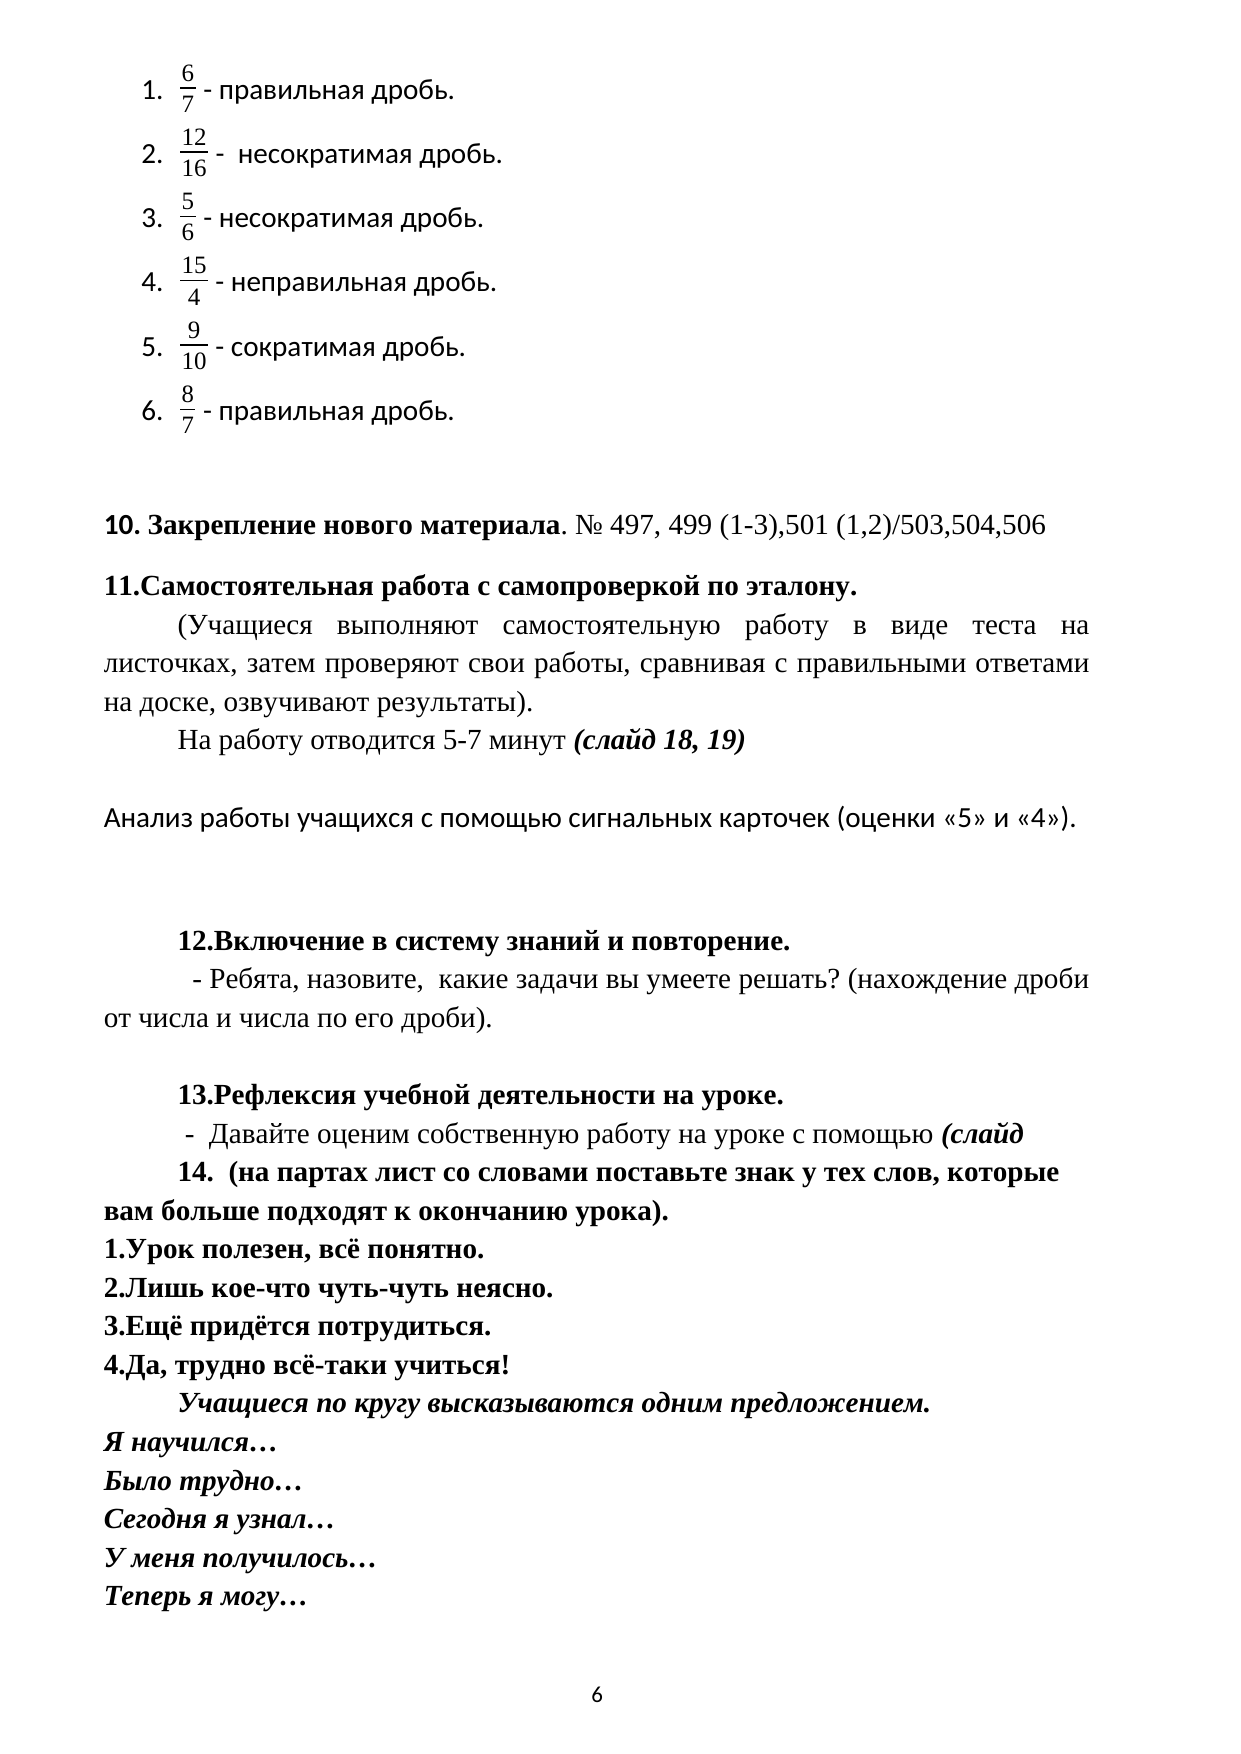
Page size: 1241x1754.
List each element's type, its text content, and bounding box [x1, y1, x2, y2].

text Анализ работы учащихся с помощью сигнальных карточек (оценки «5» и «4»). [103, 799, 1090, 835]
list - Ребята, назовите, какие задачи вы умеете решать? (нахождение дроби от числа и числа по его дроби). [103, 962, 1090, 1034]
list - Давайте оценим собственную работу на уроке с помощью (слайд [103, 1116, 1090, 1149]
list - правильная дробь. [141, 59, 1090, 118]
text 10. Закрепление нового материала. № 497, 499 (1-3),501 (1,2)/503,504,506 [103, 506, 1090, 542]
list 13.Рефлексия учебной деятельности на уроке. [103, 1077, 1090, 1111]
list 14. (на партах лист со словами поставьте знак у тех слов, которые вам больше подходят к окончанию урока). 1.Урок полезен, всё понятно. 2.Лишь кое-что чуть-чуть неясно. 3.Ещё придётся потрудиться. 4.Да, трудно всё-таки учиться! [103, 1154, 1090, 1381]
list Учащиеся по кругу высказываются одним предложением. Я научился… Было трудно… Сегодня я узнал… У меня получилось… Теперь я могу… [103, 1386, 1090, 1612]
list - правильная дробь. [141, 380, 1090, 439]
list - несократимая дробь. [141, 123, 1090, 182]
list (Учащиеся выполняют самостоятельную работу в виде теста на листочках, затем проверяют свои работы, сравнивая с правильными ответами на доске, озвучивают результаты). [103, 607, 1090, 717]
list - несократимая дробь. [141, 188, 1090, 247]
list 11.Самостоятельная работа с самопроверкой по эталону. [103, 568, 1090, 602]
list 12.Включение в систему знаний и повторение. [103, 923, 1090, 957]
list - неправильная дробь. [141, 252, 1090, 311]
list - сократимая дробь. [141, 316, 1090, 375]
list На работу отводится 5-7 минут (слайд 18, 19) [103, 722, 1090, 756]
